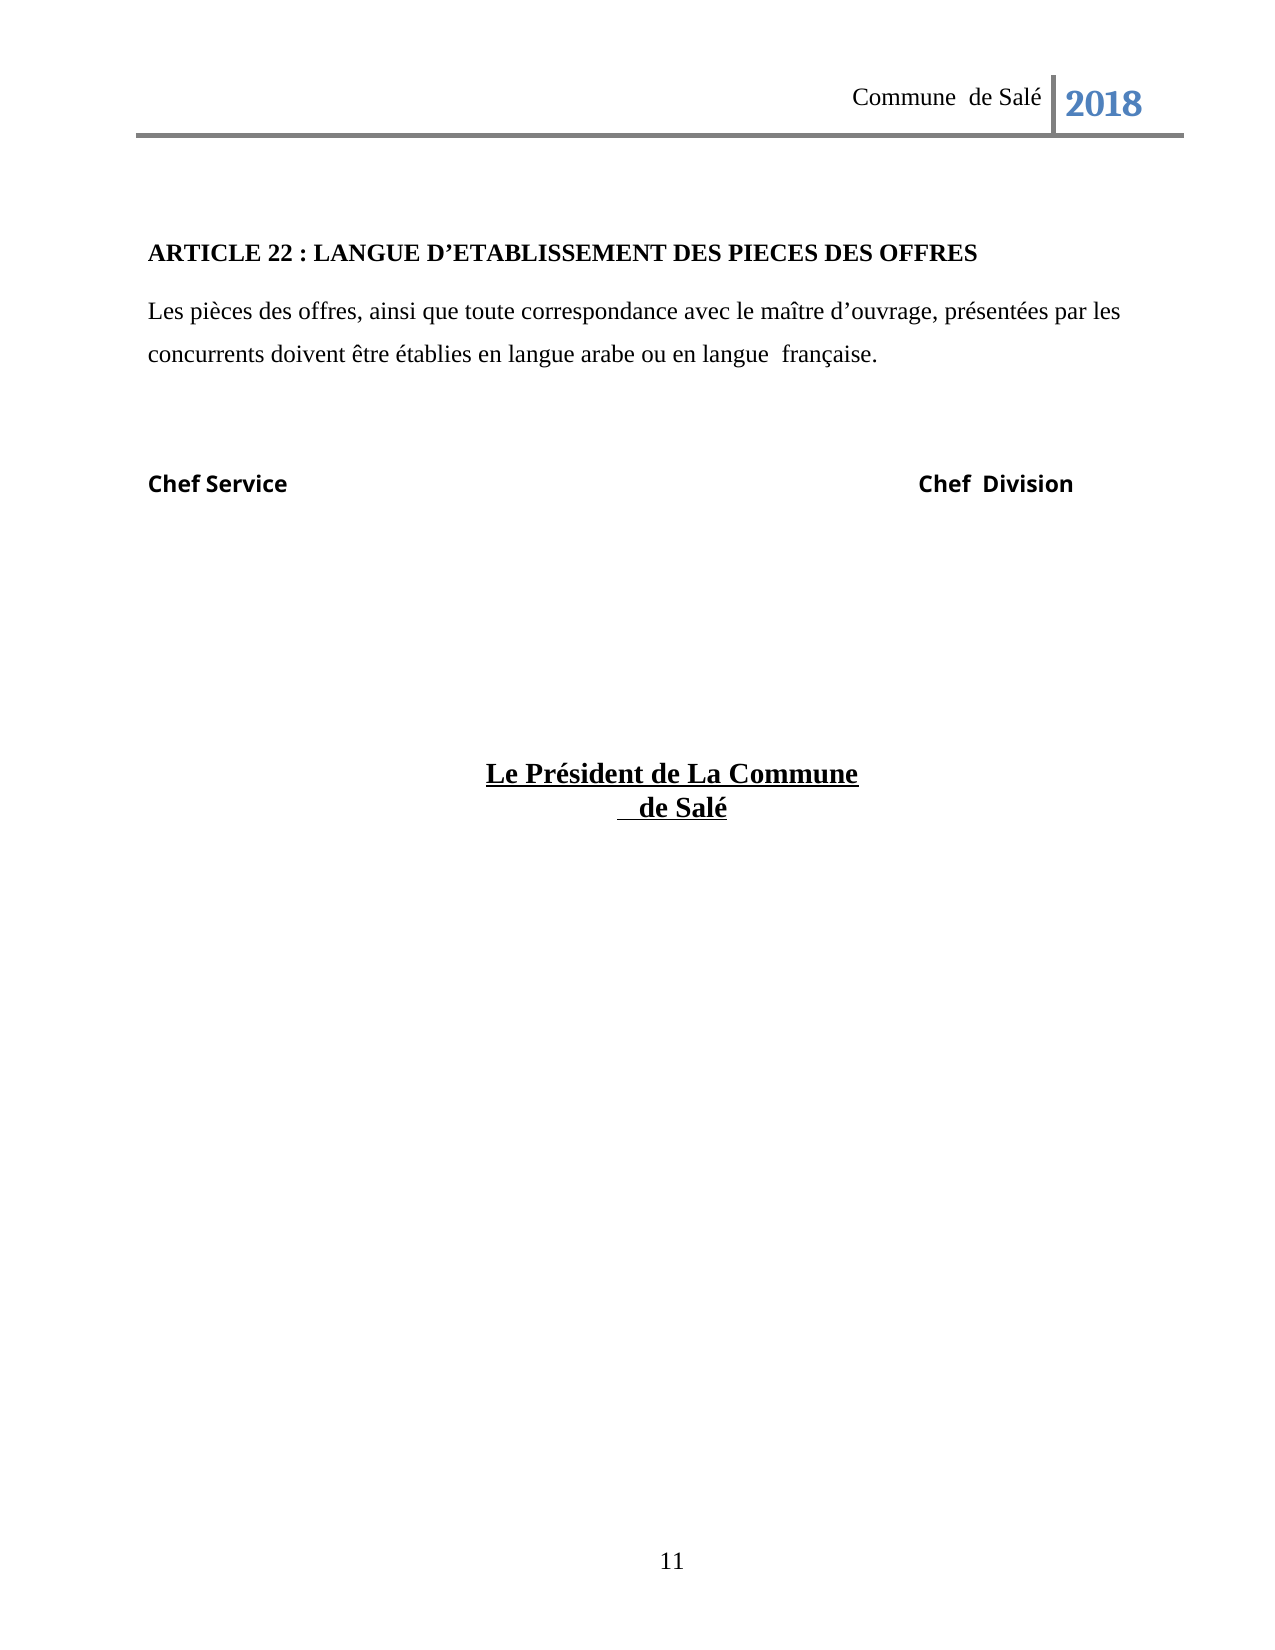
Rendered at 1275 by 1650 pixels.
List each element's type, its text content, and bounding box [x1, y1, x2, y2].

text ARTICLE 22 : LANGUE D’ETABLISSEMENT DES PIECES DES OFFRES [148, 238, 1196, 267]
subtitle de Salé [148, 790, 1196, 823]
subtitle Le Président de La Commune [148, 756, 1196, 790]
text Les pièces des offres, ainsi que toute correspondance avec le maître d’ouvrage, présentées par les concurrents doivent être établies en langue arabe ou en langue française. [148, 296, 1196, 368]
text Chef Service Chef Division [148, 468, 1196, 500]
